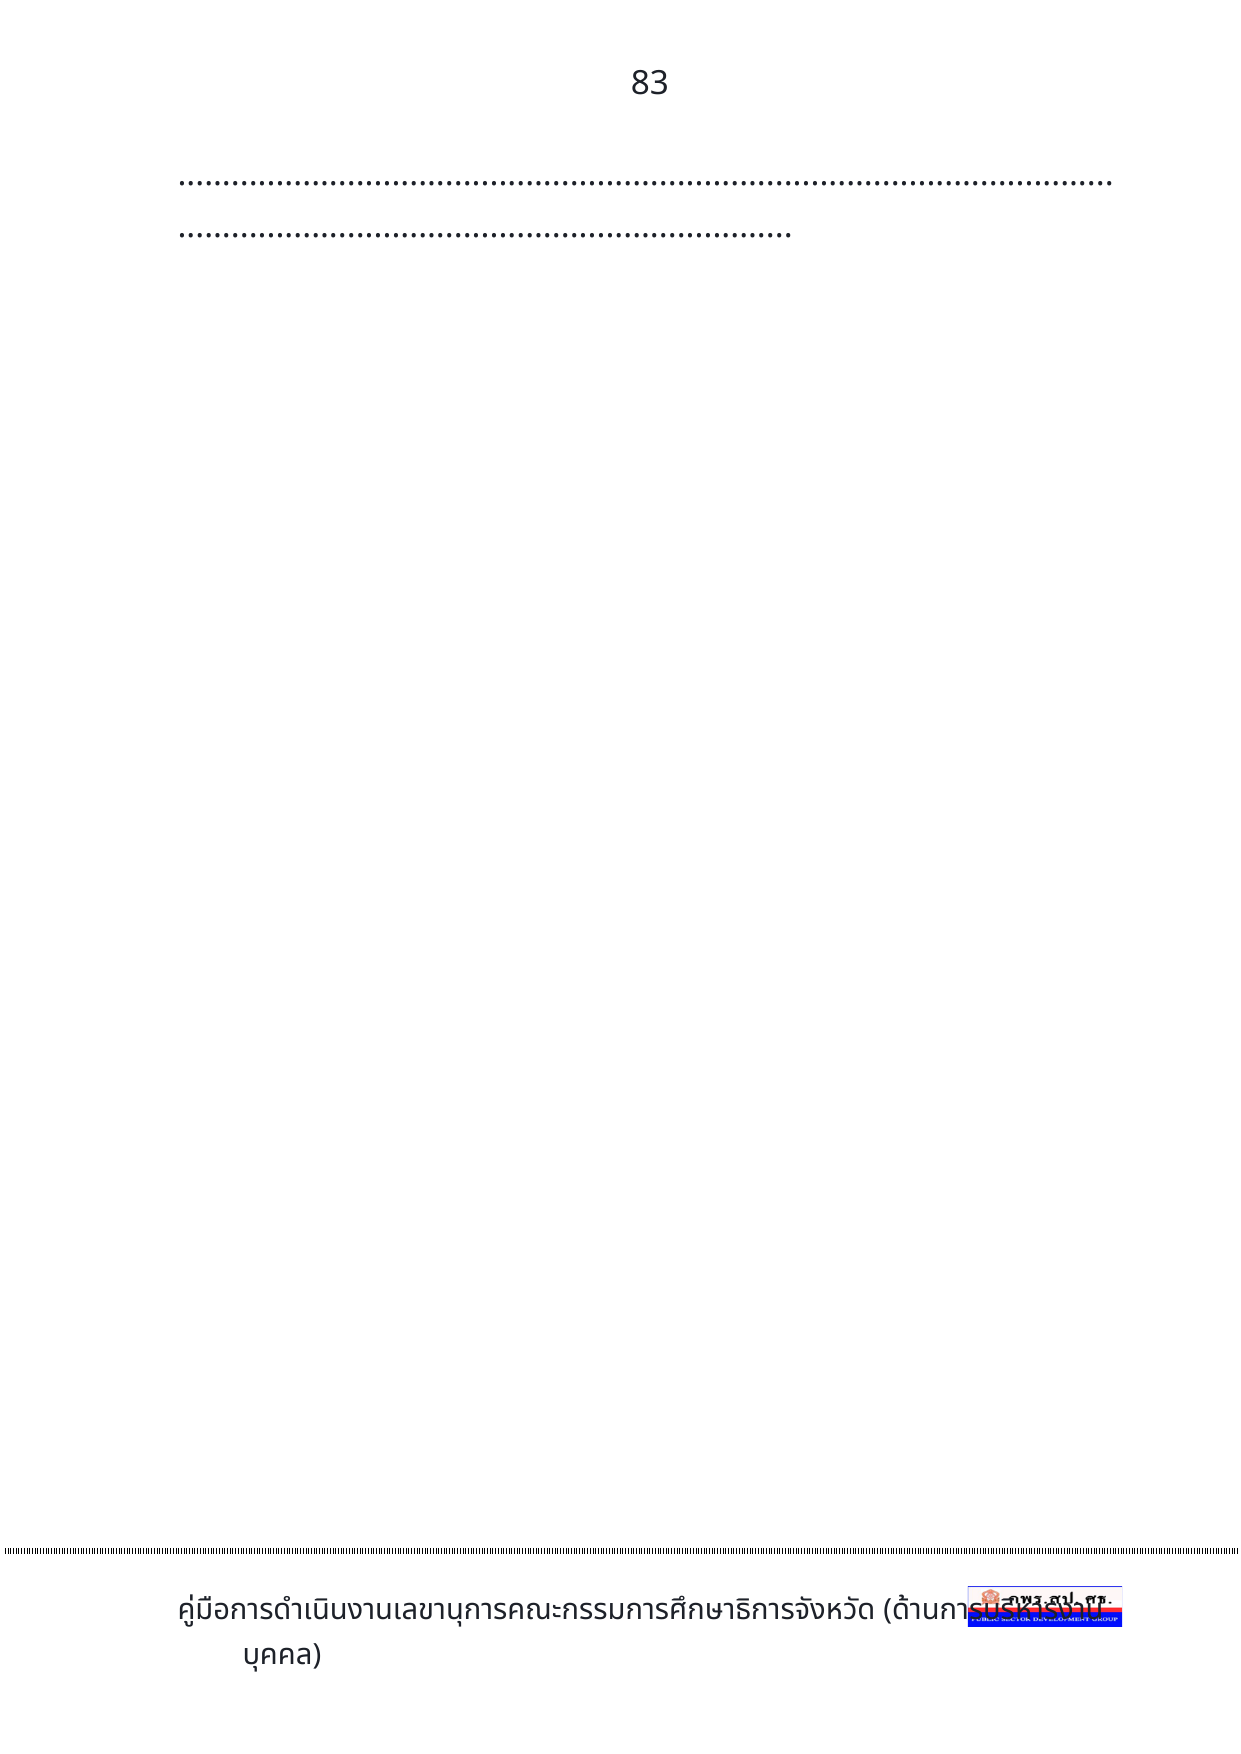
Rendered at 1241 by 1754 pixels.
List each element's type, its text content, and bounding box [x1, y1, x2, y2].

picture [967, 1586, 1123, 1627]
